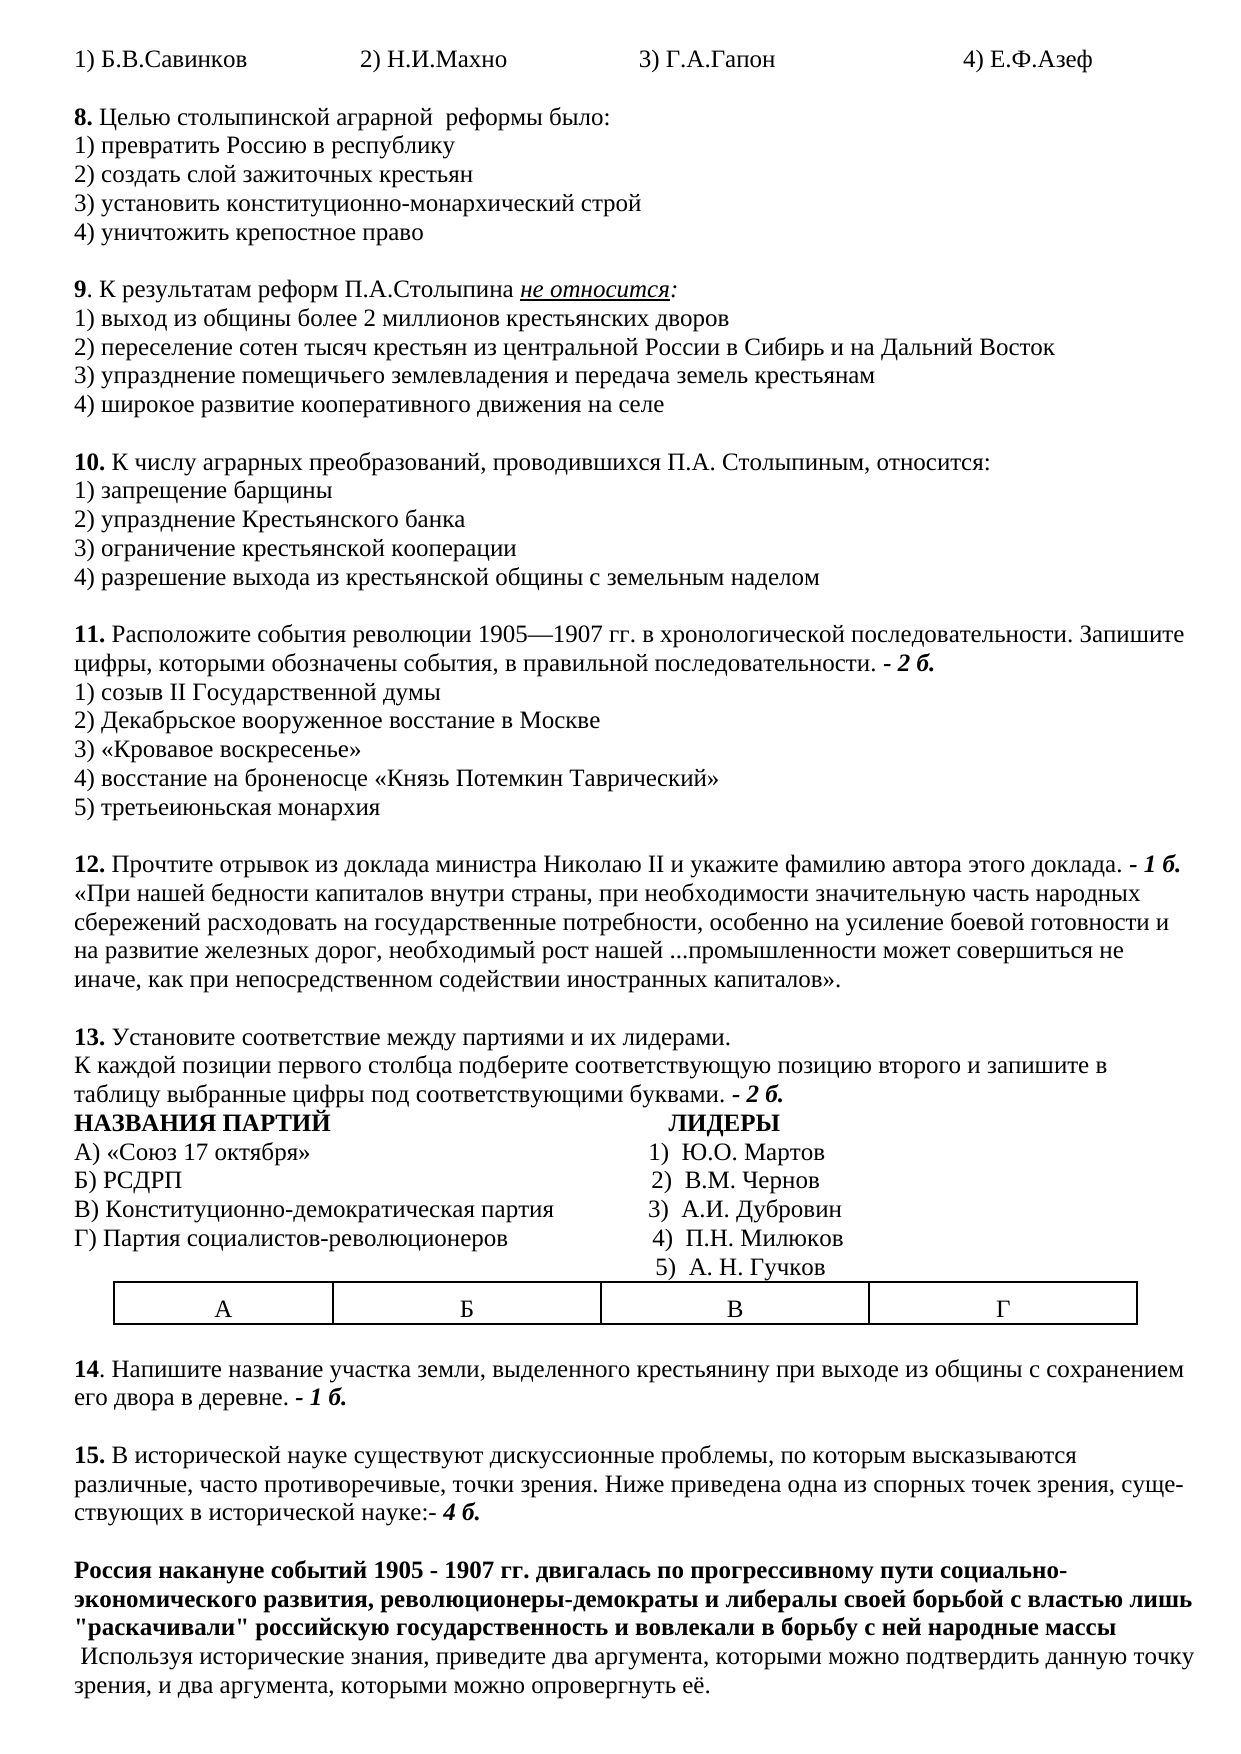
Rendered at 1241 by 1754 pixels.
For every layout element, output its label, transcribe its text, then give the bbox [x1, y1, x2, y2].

text К каждой позиции первого столбца подберите соответствующую позицию второго и запишите в таблицу выбранные цифры под соответствующими буквами. - 2 б. [74, 1051, 1196, 1108]
text 1) запрещение барщины [74, 476, 1196, 504]
text 1) Б.В.Савинков 2) Н.И.Махно 3) Г.А.Гапон 4) Е.Ф.Азеф [74, 44, 1196, 73]
text 10. К числу аграрных преобразований, проводившихся П.А. Столыпиным, относится: [74, 447, 1196, 476]
text 5) А. Н. Гучков [74, 1252, 1196, 1281]
text 3) установить конституционно-монархический строй [74, 188, 1196, 217]
text 2) переселение сотен тысяч крестьян из центральной России в Сибирь и на Дальний Восток [74, 332, 1196, 361]
text Россия накануне событий 1905 - 1907 гг. двигалась по прогрессивному пути социально-экономического развития, революционеры-демократы и либералы своей борьбой с властью лишь "раскачивали" российскую государственность и вовлекали в борьбу с ней народные массы [74, 1555, 1196, 1641]
text 8. Целью столыпинской аграрной реформы было: [74, 102, 1196, 131]
table_header А [115, 1283, 332, 1323]
text 2) создать слой зажиточных крестьян [74, 159, 1196, 188]
text «При нашей бедности капиталов внутри страны, при необходимости значительную часть народных сбережений расходовать на государственные потребности, особенно на усиление боевой готовности и на развитие железных дорог, необходимый рост нашей ...промышленности может совершиться не иначе, как при непосредственном содействии иностранных капиталов». [74, 878, 1196, 993]
text 12. Прочтите отрывок из доклада министра Николаю II и укажите фамилию автора этого доклада. - 1 б. [74, 849, 1196, 878]
text 4) широкое развитие кооперативного движения на селе [74, 389, 1196, 418]
text 3) ограничение крестьянской кооперации [74, 533, 1196, 562]
text Г) Партия социалистов-революционеров 4) П.Н. Милюков [74, 1223, 1196, 1252]
text Б) РСДРП 2) В.М. Чернов [74, 1166, 1196, 1194]
table_header Б [334, 1283, 600, 1323]
text 4) уничтожить крепостное право [74, 217, 1196, 246]
text 13. Установите соответствие между партиями и их лидерами. [74, 1022, 1196, 1051]
text 1) превратить Россию в республику [74, 131, 1196, 159]
text 4) восстание на броненосце «Князь Потемкин Таврический» [74, 763, 1196, 792]
text 3) упразднение помещичьего землевладения и передача земель крестьянам [74, 361, 1196, 389]
text В) Конституционно-демократическая партия 3) А.И. Дубровин [74, 1194, 1196, 1223]
table_header В [602, 1283, 868, 1323]
text Используя исторические знания, приведите два аргумента, которыми можно подтвердить данную точку зрения, и два аргумента, которыми можно опровергнуть её. [74, 1641, 1196, 1699]
text 2) Декабрьское вооруженное восстание в Москве [74, 706, 1196, 734]
text 1) созыв II Государственной думы [74, 677, 1196, 706]
table_header Г [870, 1283, 1136, 1323]
text 11. Расположите события революции 1905—1907 гг. в хронологической последовательности. Запишите цифры, которыми обозначены события, в правильной последовательности. - 2 б. [74, 619, 1196, 677]
text 14. Напишите название участка земли, выделенного крестьянину при выходе из общины с сохранением его двора в деревне. - 1 б. [74, 1354, 1196, 1411]
text 1) выход из общины более 2 миллионов крестьянских дворов [74, 303, 1196, 332]
text НАЗВАНИЯ ПАРТИЙ ЛИДЕРЫ [74, 1108, 1196, 1137]
text А) «Союз 17 октября» 1) Ю.О. Мартов [74, 1137, 1196, 1166]
text 9. К результатам реформ П.А.Столыпина не относится: [74, 274, 1196, 303]
text 5) третьеиюньская монархия [74, 792, 1196, 821]
text 4) разрешение выхода из крестьянской общины с земельным наделом [74, 562, 1196, 591]
text 3) «Кровавое воскресенье» [74, 734, 1196, 763]
text 2) упразднение Крестьянского банка [74, 504, 1196, 533]
text 15. В исторической науке существуют дискуссионные проблемы, по которым высказываются различные, часто противоречивые, точки зрения. Ниже приведена одна из спорных точек зрения, существующих в исторической науке:- 4 б. [74, 1440, 1196, 1526]
